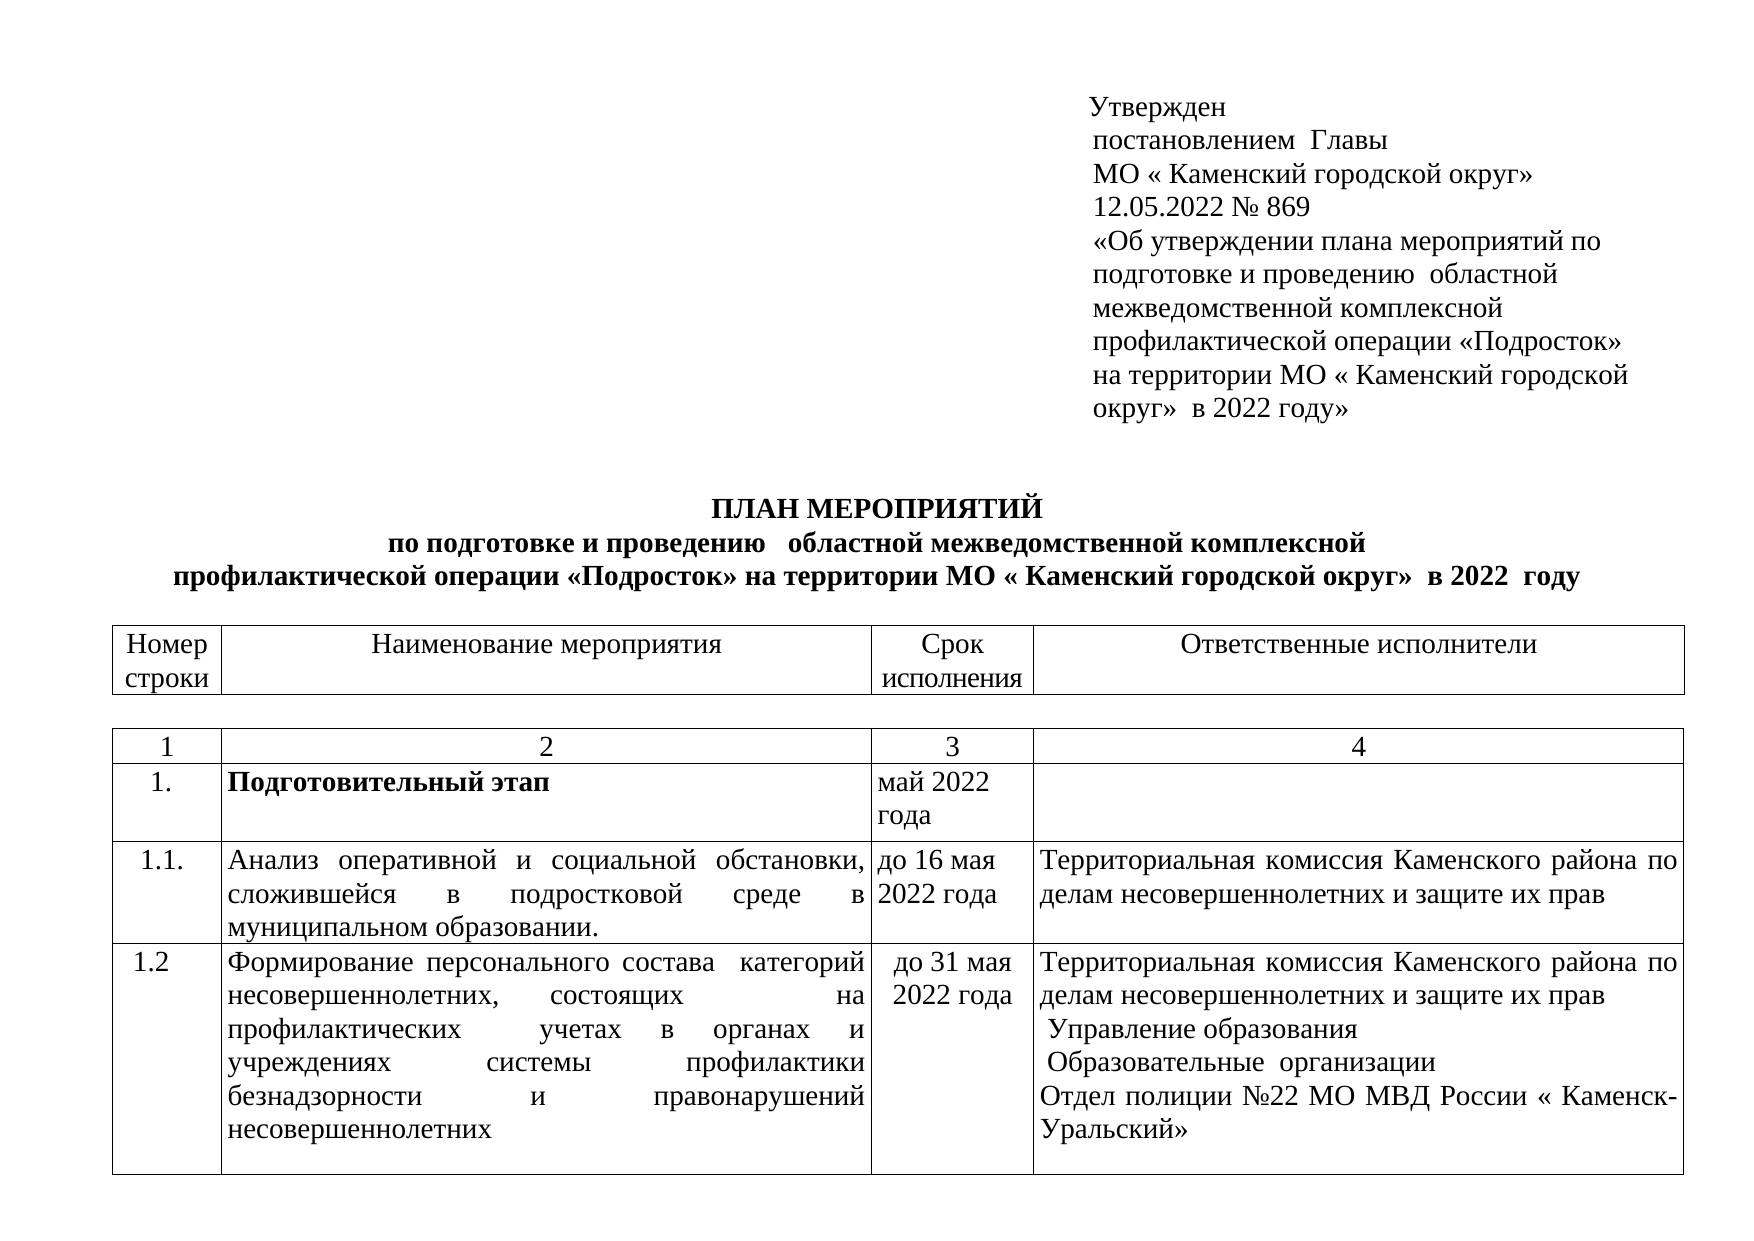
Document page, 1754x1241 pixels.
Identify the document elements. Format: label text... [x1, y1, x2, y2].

text профилактической операции «Подросток» на территории МО « Каменский городской округ» в 2022 году» [1093, 323, 1636, 424]
table_cell до 16 мая 2022 года [872, 842, 1033, 943]
table_cell 1.2 [113, 944, 221, 1174]
table_cell Формирование персонального состава категорий несовершеннолетних, состоящих на профилактических учетах в органах и учреждениях системы профилактики безнадзорности и правонарушений несовершеннолетних [222, 944, 871, 1174]
text по подготовке и проведению областной межведомственной комплексной [118, 525, 1636, 558]
text 12.05.2022 № 869 [1093, 189, 1636, 223]
text ПЛАН МЕРОПРИЯТИЙ [118, 491, 1636, 525]
text постановлением Главы [1093, 122, 1636, 156]
text «Об утверждении плана мероприятий по подготовке и проведению областной межведомственной комплексной [1093, 223, 1636, 323]
text МО « Каменский городской округ» [1093, 156, 1636, 189]
table_header Ответственные исполнители [1034, 626, 1684, 693]
text профилактической операции «Подросток» на территории МО « Каменский городской округ» в 2022 году [118, 558, 1636, 592]
table_cell Территориальная комиссия Каменского района по делам несовершеннолетних и защите их прав [1034, 842, 1683, 943]
table_cell до 31 мая 2022 года [872, 944, 1033, 1174]
table_cell Анализ оперативной и социальной обстановки, сложившейся в подростковой среде в муниципальном образовании. [222, 842, 871, 943]
text Утвержден [118, 89, 1636, 122]
table_header Срок исполнения [872, 626, 1033, 693]
table_cell Подготовительный этап [222, 764, 871, 841]
table_header 4 [1034, 729, 1683, 763]
table_cell Территориальная комиссия Каменского района по делам несовершеннолетних и защите их прав Управление образования Образовательные организации Отдел полиции №22 МО МВД России « Каменск-Уральский» [1034, 944, 1683, 1174]
table_header 3 [872, 729, 1033, 763]
table_cell 1.1. [113, 842, 221, 943]
table_cell [113, 764, 221, 841]
table_cell май 2022 года [872, 764, 1033, 841]
table_header 1 [113, 729, 221, 763]
table_cell [1034, 764, 1683, 841]
table_header Наименование мероприятия [222, 626, 871, 693]
table_header Номер строки [113, 626, 221, 693]
table_header 2 [222, 729, 871, 763]
